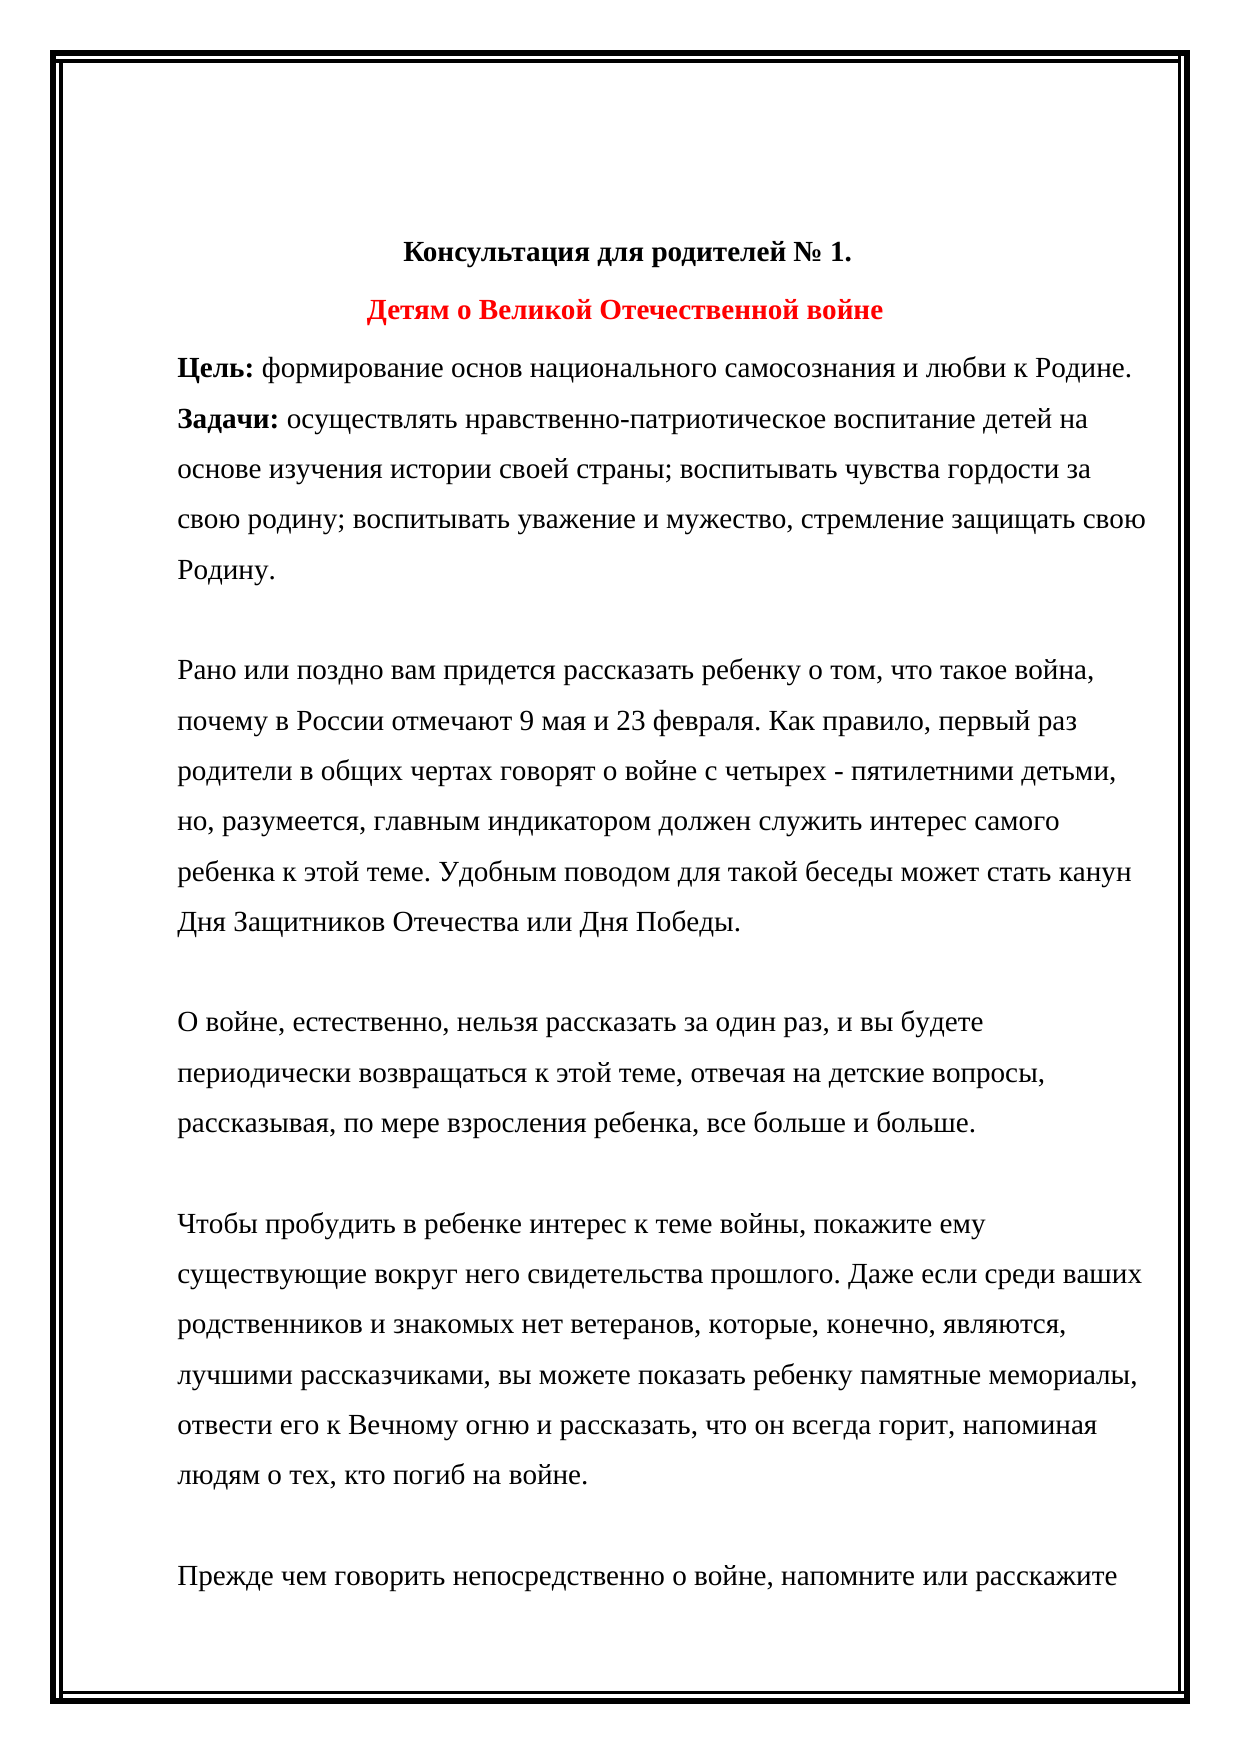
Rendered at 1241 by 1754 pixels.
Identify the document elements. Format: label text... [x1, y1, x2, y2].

text Консультация для родителей № 1. [177, 234, 1152, 268]
text Детям о Великой Отечественной войне [177, 292, 1152, 326]
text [177, 351, 1152, 1592]
